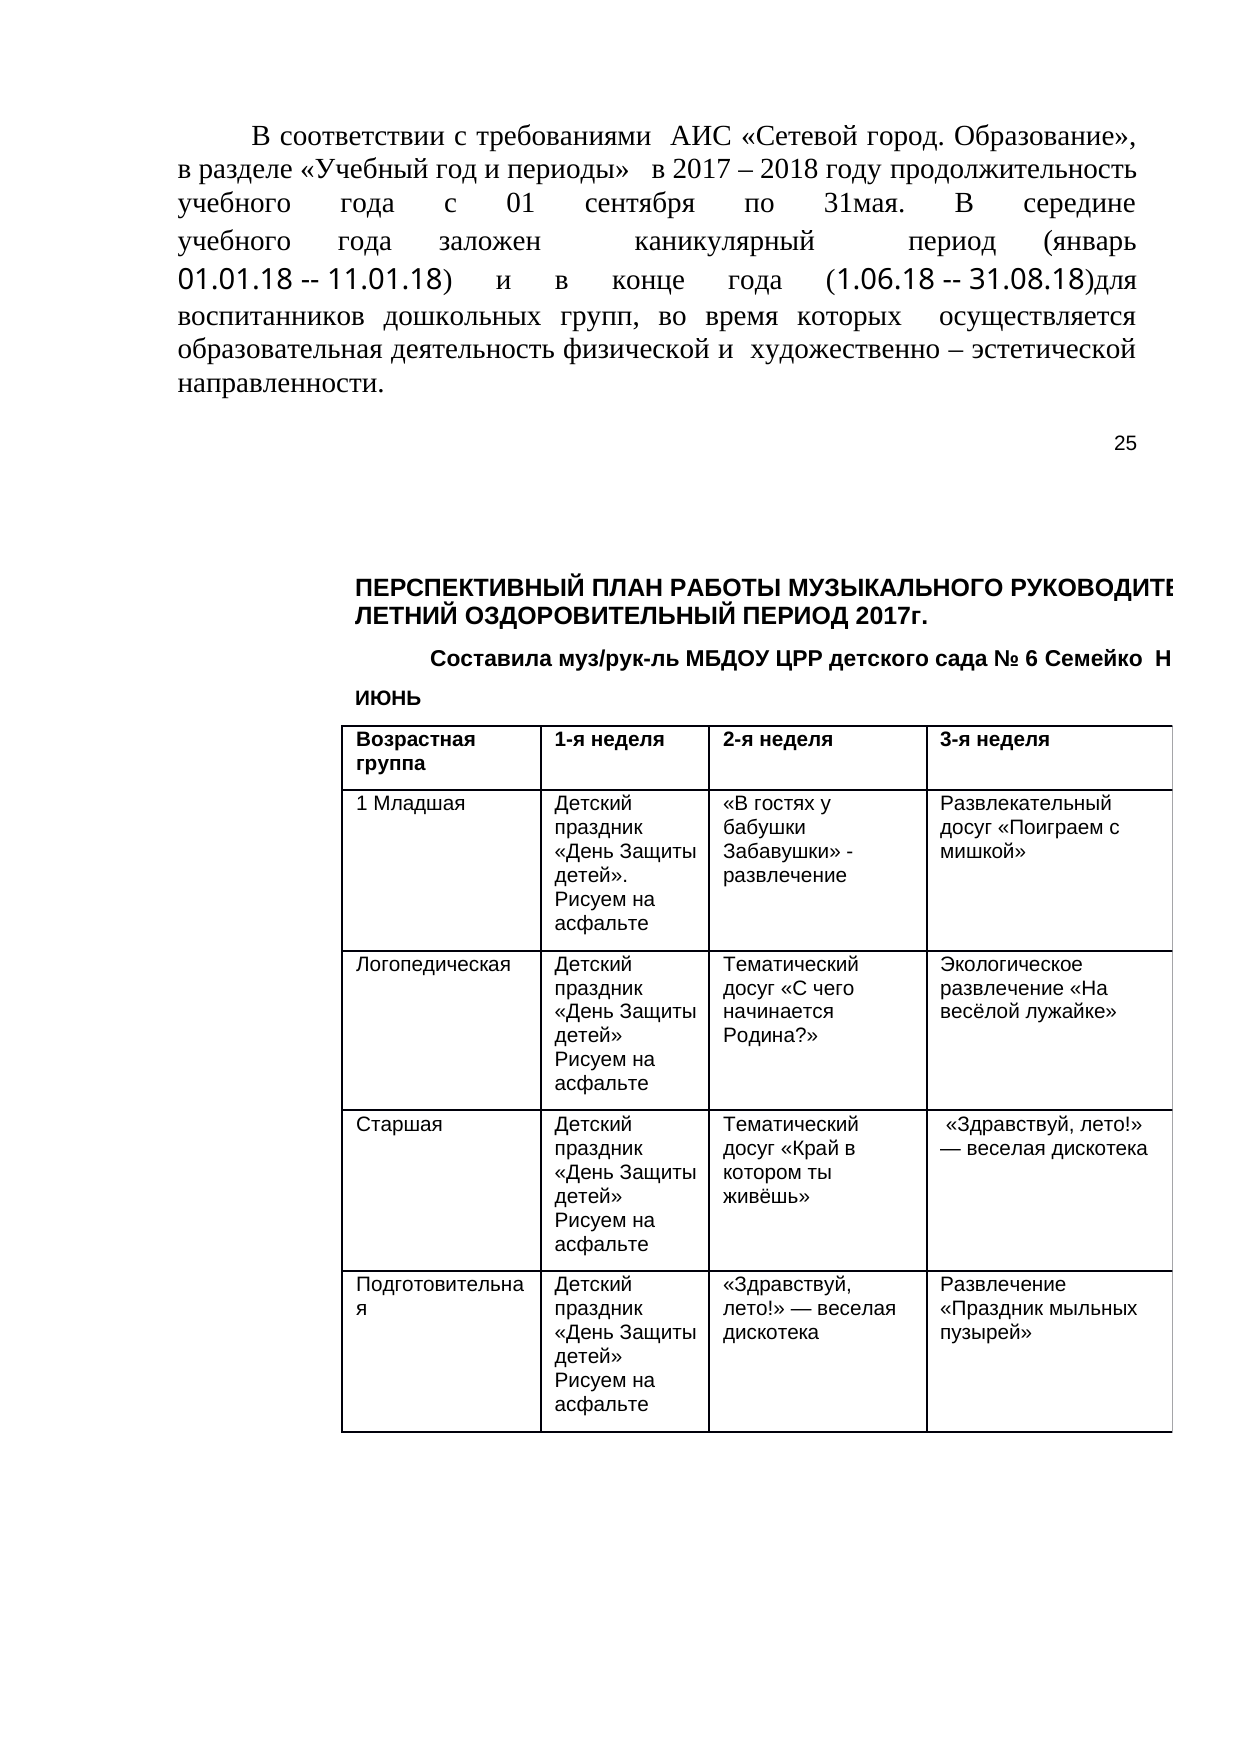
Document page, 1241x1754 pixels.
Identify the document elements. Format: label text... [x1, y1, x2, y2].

text В соответствии с требованиями АИС «Сетевой город. Образование», в разделе «Учебный год и периоды» в 2017 – 2018 году продолжительность учебного года с 01 сентября по 31мая. В середине учебного года заложен каникулярный период (январь 01.01.18 -- 11.01.18) и в конце года (1.06.18 -- 31.08.18)для воспитанников дошкольных групп, во время которых осуществляется образовательная деятельность физической и художественно – эстетической направленности. [177, 118, 1137, 399]
